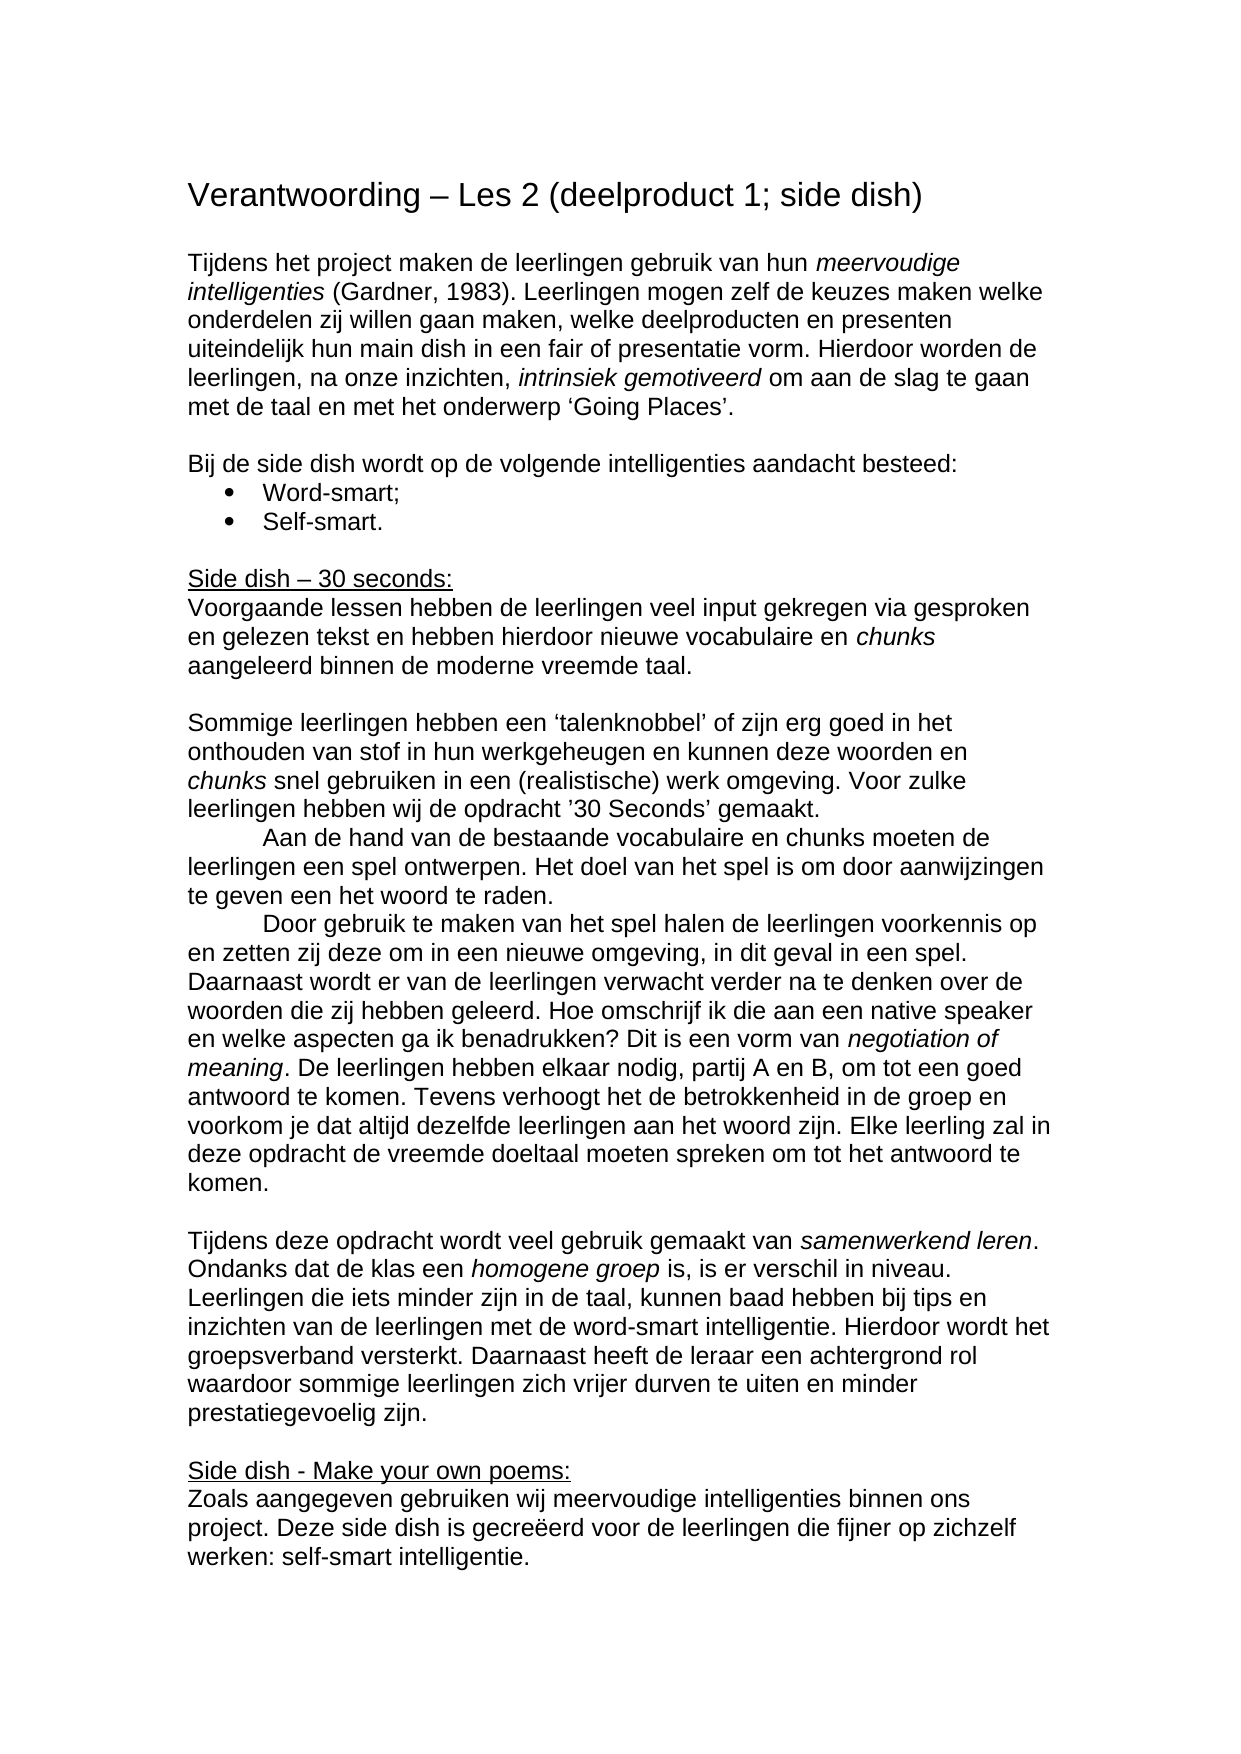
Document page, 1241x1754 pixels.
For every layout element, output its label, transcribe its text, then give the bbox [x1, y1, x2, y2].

subtitle Verantwoording – Les 2 (deelproduct 1; side dish) [187, 175, 1053, 213]
text Sommige leerlingen hebben een ‘talenknobbel’ of zijn erg goed in het onthouden van stof in hun werkgeheugen en kunnen deze woorden en chunks snel gebruiken in een (realistische) werk omgeving. Voor zulke leerlingen hebben wij de opdracht ’30 Seconds’ gemaakt. [187, 708, 1053, 823]
text Voorgaande lessen hebben de leerlingen veel input gekregen via gesproken en gelezen tekst en hebben hierdoor nieuwe vocabulaire en chunks aangeleerd binnen de moderne vreemde taal. [187, 593, 1053, 679]
text Zoals aangegeven gebruiken wij meervoudige intelligenties binnen ons project. Deze side dish is gecreëerd voor de leerlingen die fijner op zichzelf werken: self-smart intelligentie. [187, 1484, 1053, 1571]
text Door gebruik te maken van het spel halen de leerlingen voorkennis op en zetten zij deze om in een nieuwe omgeving, in dit geval in een spel. Daarnaast wordt er van de leerlingen verwacht verder na te denken over de woorden die zij hebben geleerd. Hoe omschrijf ik die aan een native speaker en welke aspecten ga ik benadrukken? Dit is een vorm van negotiation of meaning. De leerlingen hebben elkaar nodig, partij A en B, om tot een goed antwoord te komen. Tevens verhoogt het de betrokkenheid in de groep en voorkom je dat altijd dezelfde leerlingen aan het woord zijn. Elke leerling zal in deze opdracht de vreemde doeltaal moeten spreken om tot het antwoord te komen. [187, 909, 1053, 1197]
text Aan de hand van de bestaande vocabulaire en chunks moeten de leerlingen een spel ontwerpen. Het doel van het spel is om door aanwijzingen te geven een het woord te raden. [187, 823, 1053, 909]
text Tijdens deze opdracht wordt veel gebruik gemaakt van samenwerkend leren. Ondanks dat de klas een homogene groep is, is er verschil in niveau. Leerlingen die iets minder zijn in de taal, kunnen baad hebben bij tips en inzichten van de leerlingen met de word-smart intelligentie. Hierdoor wordt het groepsverband versterkt. Daarnaast heeft de leraar een achtergrond rol waardoor sommige leerlingen zich vrijer durven te uiten en minder prestatiegevoelig zijn. [187, 1226, 1053, 1427]
text Bij de side dish wordt op de volgende intelligenties aandacht besteed: [187, 449, 1053, 478]
list Self-smart. [225, 507, 1053, 536]
text Tijdens het project maken de leerlingen gebruik van hun meervoudige intelligenties (Gardner, 1983). Leerlingen mogen zelf de keuzes maken welke onderdelen zij willen gaan maken, welke deelproducten en presenten uiteindelijk hun main dish in een fair of presentatie vorm. Hierdoor worden de leerlingen, na onze inzichten, intrinsiek gemotiveerd om aan de slag te gaan met de taal en met het onderwerp ‘Going Places’. [187, 248, 1053, 420]
text Side dish - Make your own poems: [187, 1456, 1053, 1484]
list Word-smart; [225, 478, 1053, 507]
text Side dish – 30 seconds: [187, 564, 1053, 593]
